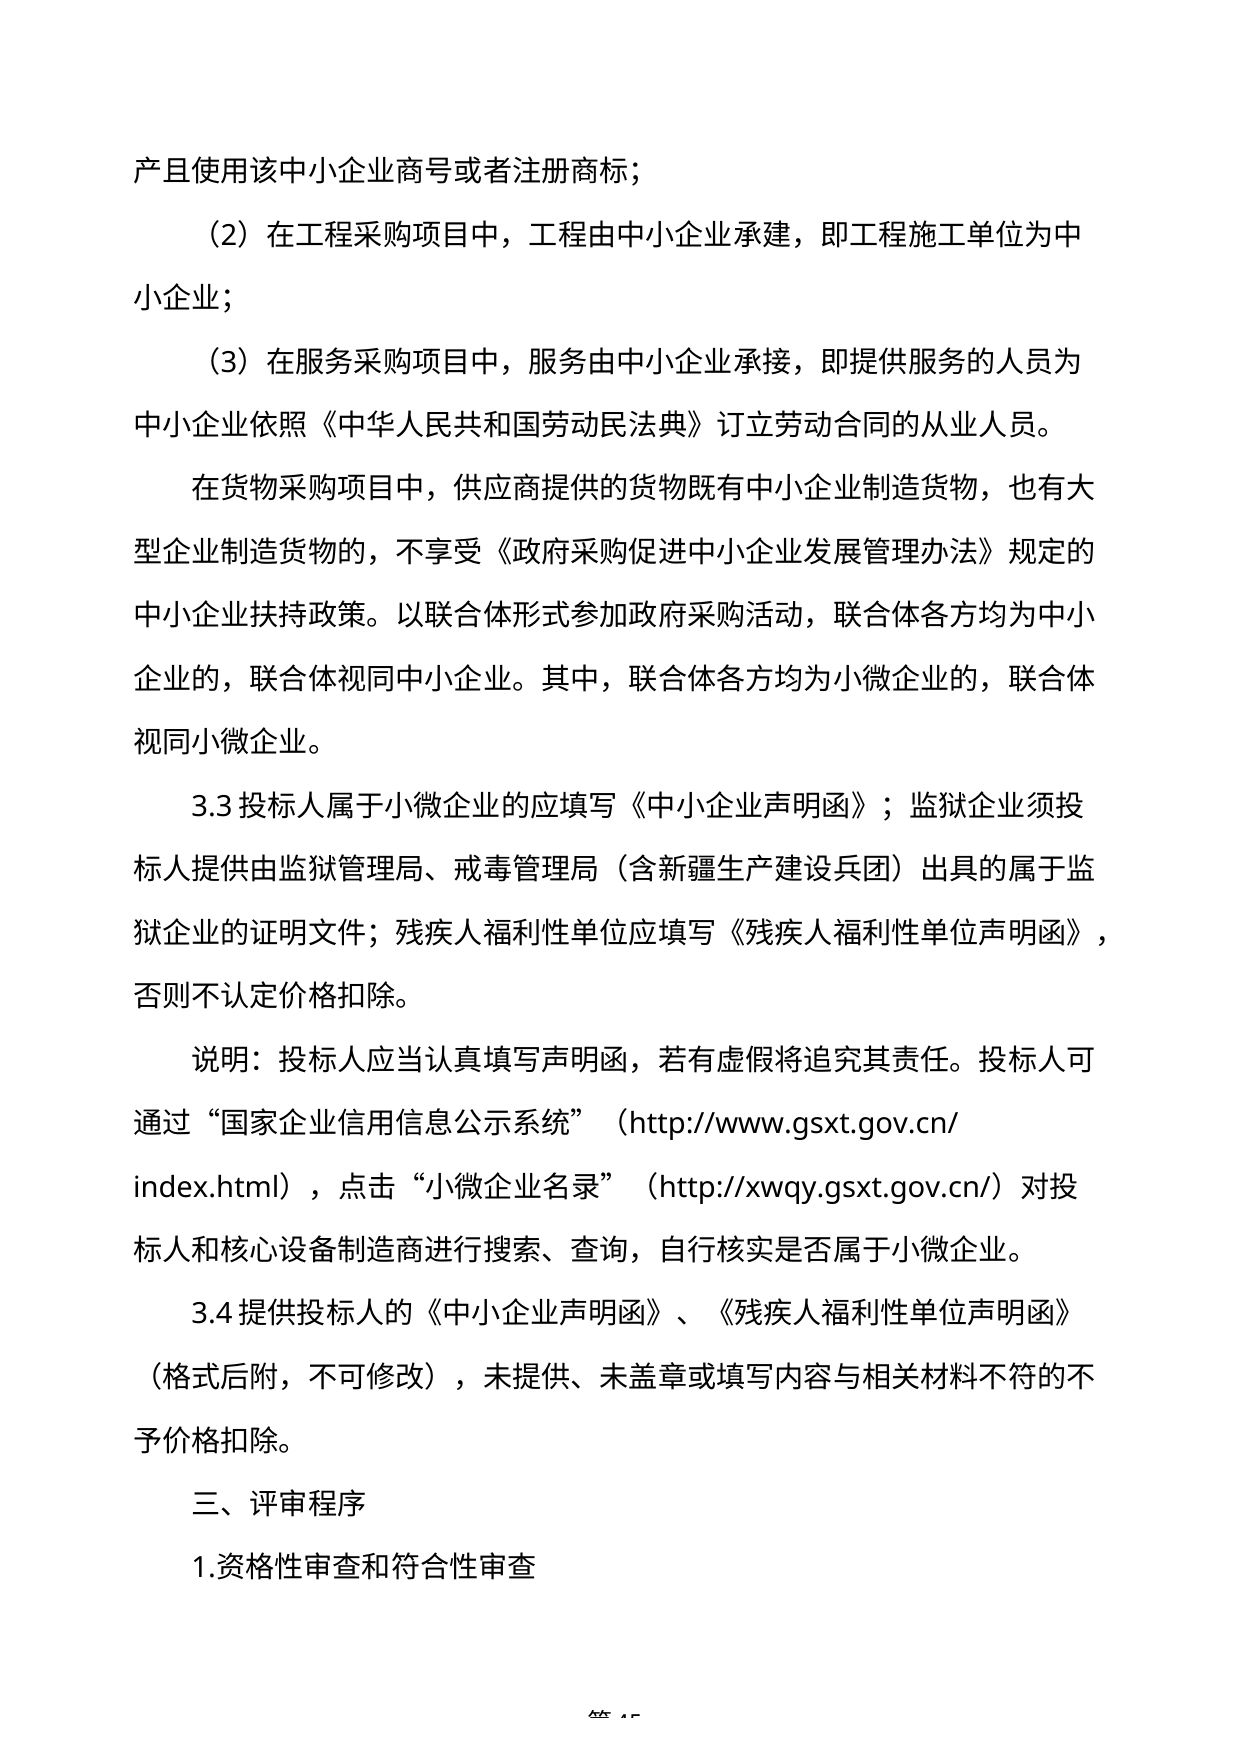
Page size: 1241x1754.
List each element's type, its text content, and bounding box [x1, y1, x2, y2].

text 1.资格性审查和符合性审查 [133, 1544, 1107, 1586]
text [133, 148, 1107, 190]
text （2）在工程采购项目中，工程由中小企业承建，即工程施工单位为中小企业； [133, 211, 1107, 317]
text （3）在服务采购项目中，服务由中小企业承接，即提供服务的人员为中小企业依照《中华人民共和国劳动民法典》订立劳动合同的从业人员。 [133, 338, 1107, 444]
text 三、评审程序 [133, 1481, 1107, 1523]
text 在货物采购项目中，供应商提供的货物既有中小企业制造货物，也有大型企业制造货物的，不享受《政府采购促进中小企业发展管理办法》规定的中小企业扶持政策。以联合体形式参加政府采购活动，联合体各方均为中小企业的，联合体视同中小企业。其中，联合体各方均为小微企业的，联合体视同小微企业。 [133, 465, 1107, 761]
text 3.4提供投标人的《中小企业声明函》、《残疾人福利性单位声明函》（格式后附，不可修改），未提供、未盖章或填写内容与相关材料不符的不予价格扣除。 [133, 1290, 1107, 1459]
text 3.3投标人属于小微企业的应填写《中小企业声明函》；监狱企业须投标人提供由监狱管理局、戒毒管理局（含新疆生产建设兵团）出具的属于监狱企业的证明文件；残疾人福利性单位应填写《残疾人福利性单位声明函》，否则不认定价格扣除。 [133, 782, 1107, 1015]
text 说明：投标人应当认真填写声明函，若有虚假将追究其责任。投标人可通过“国家企业信用信息公示系统”（http://www.gsxt.gov.cn/index.html），点击“小微企业名录”（http://xwqy.gsxt.gov.cn/）对投标人和核心设备制造商进行搜索、查询，自行核实是否属于小微企业。 [133, 1036, 1107, 1269]
